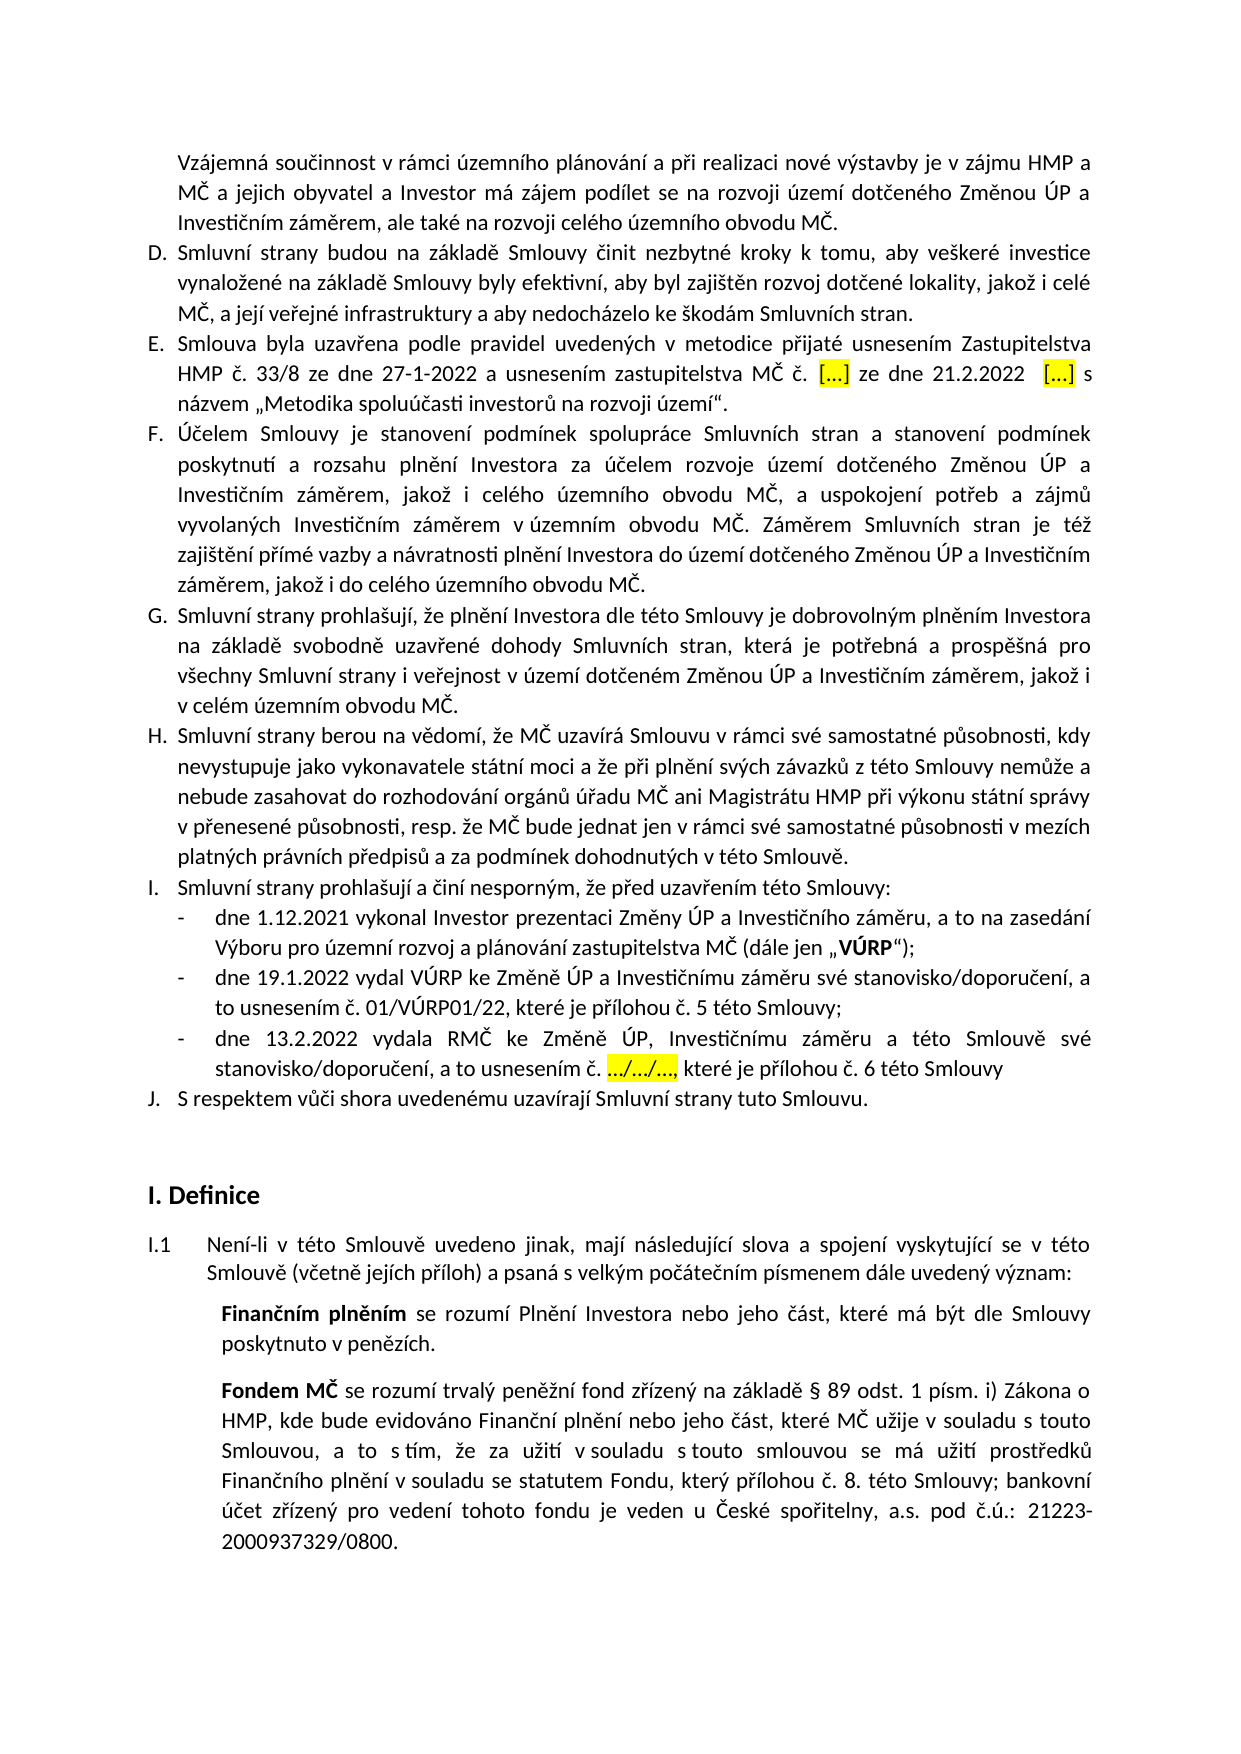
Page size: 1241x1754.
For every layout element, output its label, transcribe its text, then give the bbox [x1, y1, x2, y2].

list Účelem Smlouvy je stanovení podmínek spolupráce Smluvních stran a stanovení podmínek poskytnutí a rozsahu plnění Investora za účelem rozvoje území dotčeného Změnou ÚP a Investičním záměrem, jakož i celého územního obvodu MČ, a uspokojení potřeb a zájmů vyvolaných Investičním záměrem v územním obvodu MČ. Záměrem Smluvních stran je též zajištění přímé vazby a návratnosti plnění Investora do území dotčeného Změnou ÚP a Investičním záměrem, jakož i do celého územního obvodu MČ. [148, 419, 1093, 598]
list Smluvní strany budou na základě Smlouvy činit nezbytné kroky k tomu, aby veškeré investice vynaložené na základě Smlouvy byly efektivní, aby byl zajištěn rozvoj dotčené lokality, jakož i celé MČ, a její veřejné infrastruktury a aby nedocházelo ke škodám Smluvních stran. [148, 238, 1093, 327]
list Smluvní strany prohlašují a činí nesporným, že před uzavřením této Smlouvy: [148, 873, 1093, 901]
text Finančním plněním se rozumí Plnění Investora nebo jeho část, které má být dle Smlouvy poskytnuto v penězích. [221, 1299, 1093, 1357]
list dne 1.12.2021 vykonal Investor prezentaci Změny ÚP a Investičního záměru, a to na zasedání Výboru pro územní rozvoj a plánování zastupitelstva MČ (dále jen „VÚRP“); [177, 903, 1093, 961]
list dne 13.2.2022 vydala RMČ ke Změně ÚP, Investičnímu záměru a této Smlouvě své stanovisko/doporučení, a to usnesením č. …/…/…, které je přílohou č. 6 této Smlouvy [177, 1024, 1093, 1082]
list S respektem vůči shora uvedenému uzavírají Smluvní strany tuto Smlouvu. [148, 1084, 1093, 1112]
list dne 19.1.2022 vydal VÚRP ke Změně ÚP a Investičnímu záměru své stanovisko/doporučení, a to usnesením č. 01/VÚRP01/22, které je přílohou č. 5 této Smlouvy; [177, 963, 1093, 1021]
subtitle I.1 Není-li v této Smlouvě uvedeno jinak, mají následující slova a spojení vyskytující se v této Smlouvě (včetně jejích příloh) a psaná s velkým počátečním písmenem dále uvedený význam: [148, 1230, 1093, 1286]
list Smluvní strany berou na vědomí, že MČ uzavírá Smlouvu v rámci své samostatné působnosti, kdy nevystupuje jako vykonavatele státní moci a že při plnění svých závazků z této Smlouvy nemůže a nebude zasahovat do rozhodování orgánů úřadu MČ ani Magistrátu HMP při výkonu státní správy v přenesené působnosti, resp. že MČ bude jednat jen v rámci své samostatné působnosti v mezích platných právních předpisů a za podmínek dohodnutých v této Smlouvě. [148, 722, 1093, 870]
list Smluvní strany prohlašují, že plnění Investora dle této Smlouvy je dobrovolným plněním Investora na základě svobodně uzavřené dohody Smluvních stran, která je potřebná a prospěšná pro všechny Smluvní strany i veřejnost v území dotčeném Změnou ÚP a Investičním záměrem, jakož i v celém územním obvodu MČ. [148, 601, 1093, 719]
text I. Definice [148, 1178, 1093, 1211]
text Fondem MČ se rozumí trvalý peněžní fond zřízený na základě § 89 odst. 1 písm. i) Zákona o HMP, kde bude evidováno Finanční plnění nebo jeho část, které MČ užije v souladu s touto Smlouvou, a to s tím, že za užití v souladu s touto smlouvou se má užití prostředků Finančního plnění v souladu se statutem Fondu, který přílohou č. 8. této Smlouvy; bankovní účet zřízený pro vedení tohoto fondu je veden u České spořitelny, a.s. pod č.ú.: 21223-2000937329/0800. [221, 1376, 1093, 1555]
list Vzájemná součinnost v rámci územního plánování a při realizaci nové výstavby je v zájmu HMP a MČ a jejich obyvatel a Investor má zájem podílet se na rozvoji území dotčeného Změnou ÚP a Investičním záměrem, ale také na rozvoji celého územního obvodu MČ. [177, 148, 1093, 236]
list Smlouva byla uzavřena podle pravidel uvedených v metodice přijaté usnesením Zastupitelstva HMP č. 33/8 ze dne 27-1-2022 a usnesením zastupitelstva MČ č. [...] ze dne 21.2.2022 [...] s názvem „Metodika spoluúčasti investorů na rozvoji území“. [148, 329, 1093, 417]
